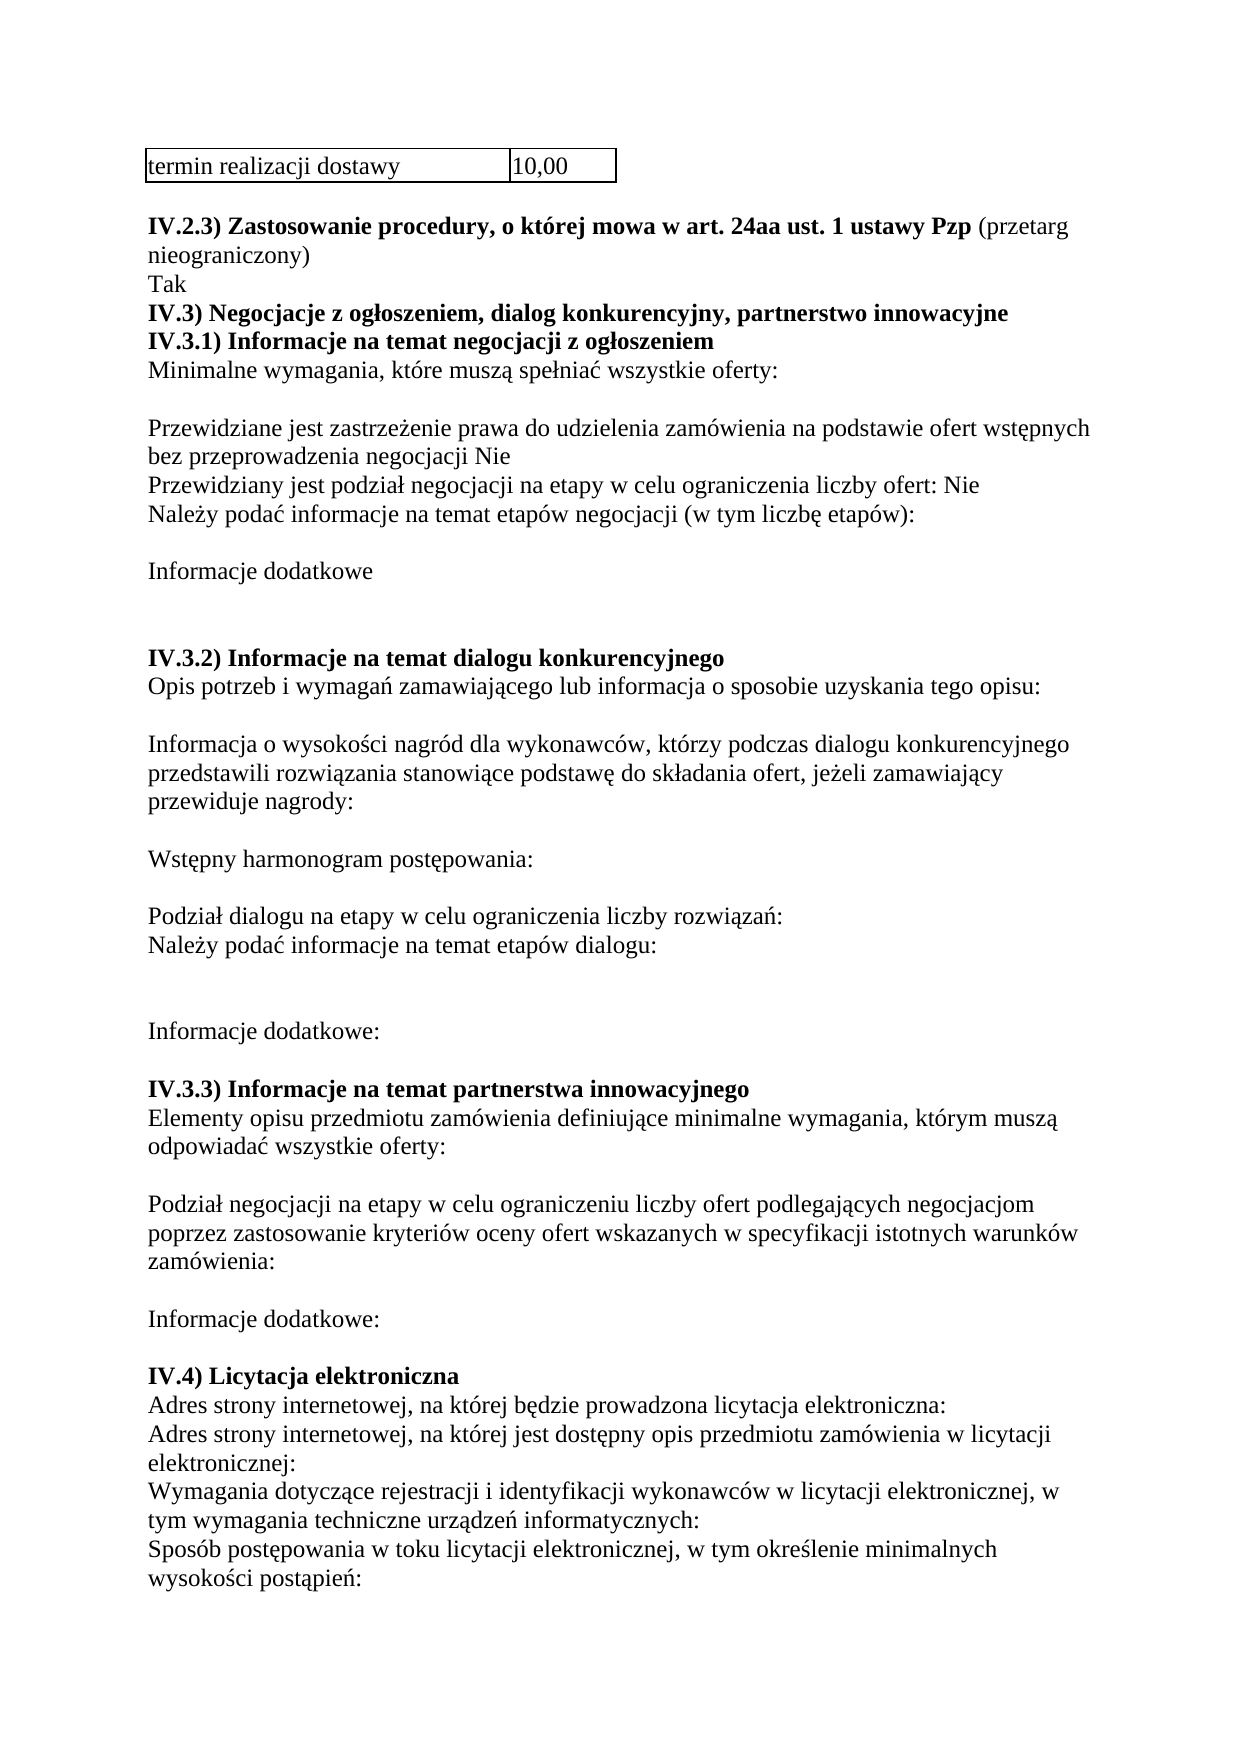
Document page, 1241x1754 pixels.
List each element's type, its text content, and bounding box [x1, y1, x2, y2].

table_cell termin realizacji dostawy [147, 149, 509, 181]
text Sposób postępowania w toku licytacji elektronicznej, w tym określenie minimalnych wysokości postąpień: [148, 1534, 1093, 1591]
text Adres strony internetowej, na której jest dostępny opis przedmiotu zamówienia w licytacji elektronicznej: [148, 1419, 1093, 1476]
text Wymagania dotyczące rejestracji i identyfikacji wykonawców w licytacji elektronicznej, w tym wymagania techniczne urządzeń informatycznych: [148, 1476, 1093, 1534]
table_cell 10,00 [511, 149, 615, 181]
text IV.2.3) Zastosowanie procedury, o której mowa w art. 24aa ust. 1 ustawy Pzp (przetarg nieograniczony) Tak IV.3) Negocjacje z ogłoszeniem, dialog konkurencyjny, partnerstwo innowacyjne IV.3.1) Informacje na temat negocjacji z ogłoszeniem Minimalne wymagania, które muszą spełniać wszystkie oferty: Przewidziane jest zastrzeżenie prawa do udzielenia zamówienia na podstawie ofert wstępnych bez przeprowadzenia negocjacji Nie Przewidziany jest podział negocjacji na etapy w celu ograniczenia liczby ofert: Nie Należy podać informacje na temat etapów negocjacji (w tym liczbę etapów): Informacje dodatkowe IV.3.2) Informacje na temat dialogu konkurencyjnego Opis potrzeb i wymagań zamawiającego lub informacja o sposobie uzyskania tego opisu: Informacja o wysokości nagród dla wykonawców, którzy podczas dialogu konkurencyjnego przedstawili rozwiązania stanowiące podstawę do składania ofert, jeżeli zamawiający przewiduje nagrody: Wstępny harmonogram postępowania: Podział dialogu na etapy w celu ograniczenia liczby rozwiązań: Należy podać informacje na temat etapów dialogu: Informacje dodatkowe: IV.3.3) Informacje na temat partnerstwa innowacyjnego Elementy opisu przedmiotu zamówienia definiujące minimalne wymagania, którym muszą odpowiadać wszystkie oferty: Podział negocjacji na etapy w celu ograniczeniu liczby ofert podlegających negocjacjom poprzez zastosowanie kryteriów oceny ofert wskazanych w specyfikacji istotnych warunków zamówienia: Informacje dodatkowe: IV.4) Licytacja elektroniczna Adres strony internetowej, na której będzie prowadzona licytacja elektroniczna: [148, 183, 1093, 1419]
